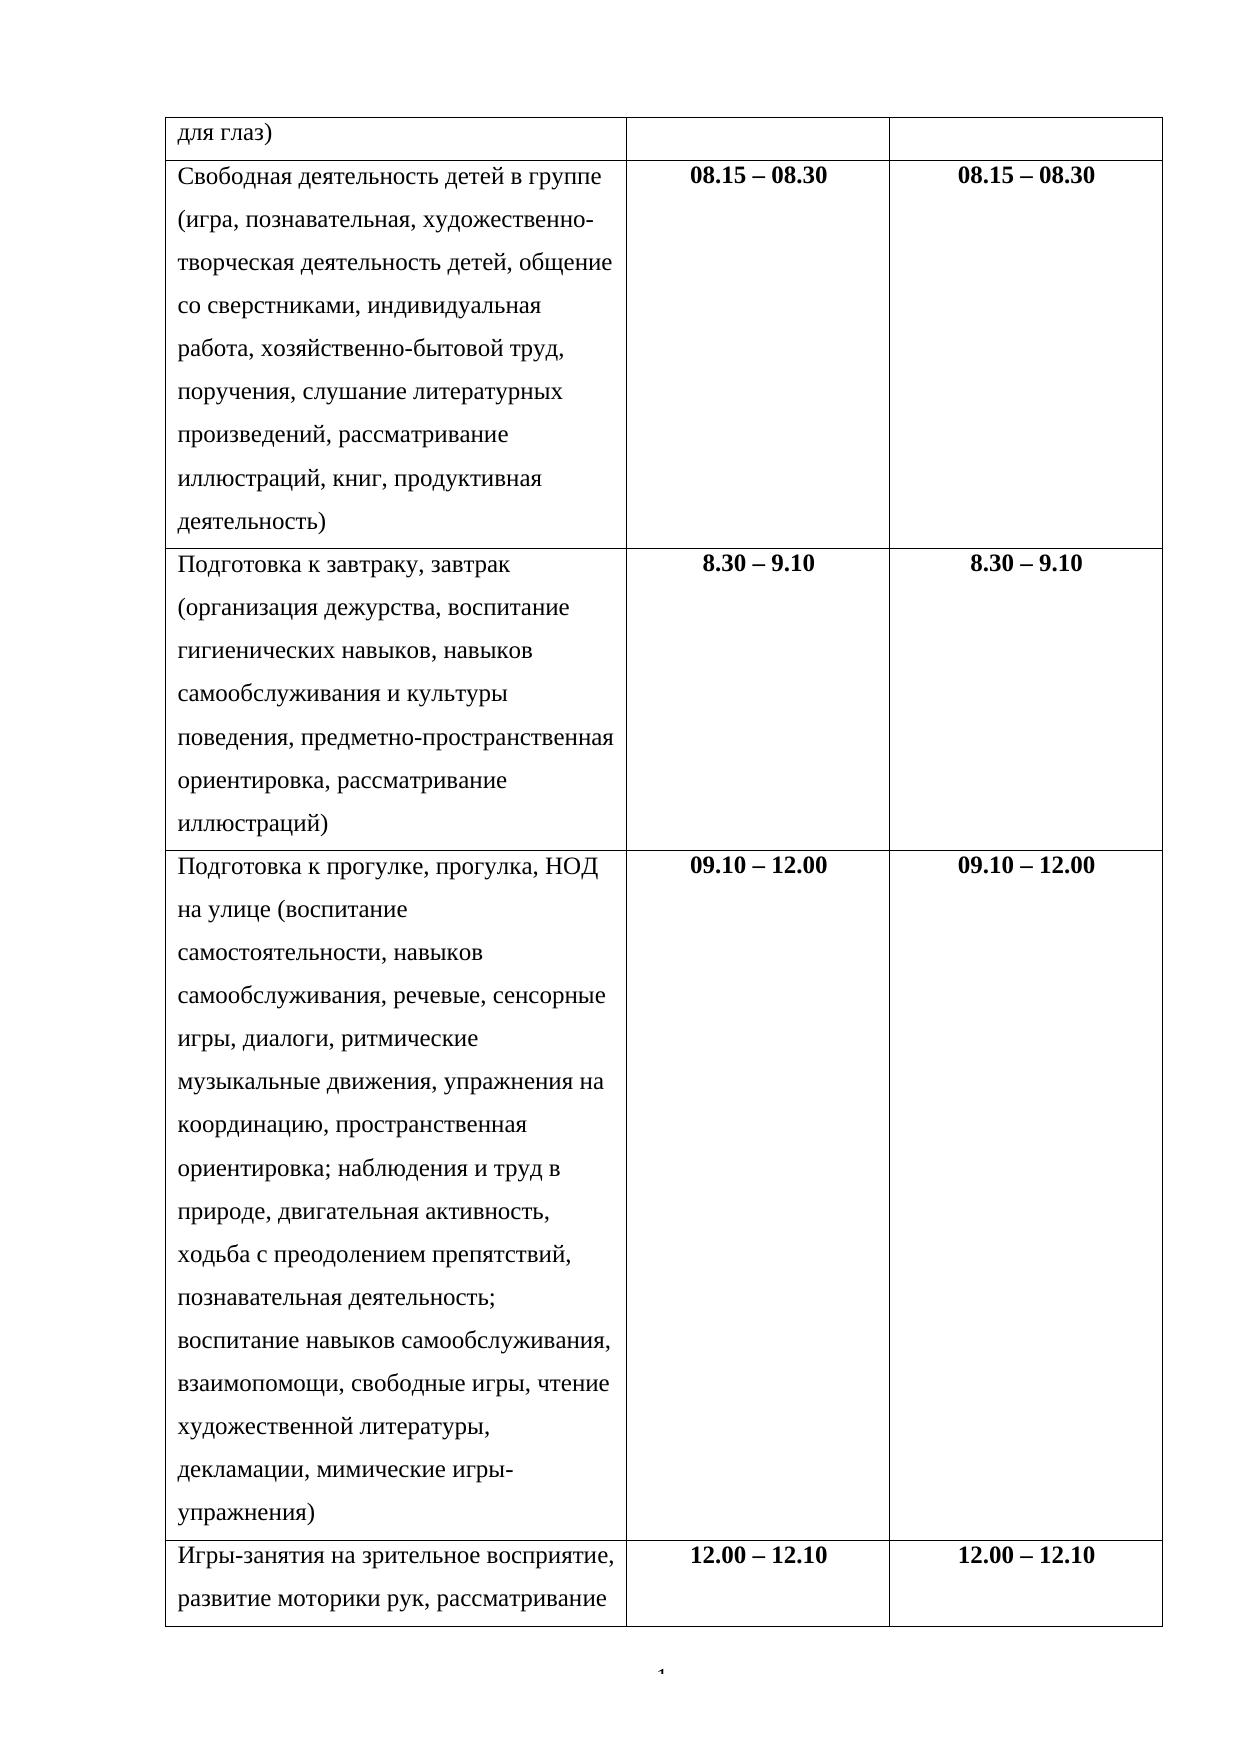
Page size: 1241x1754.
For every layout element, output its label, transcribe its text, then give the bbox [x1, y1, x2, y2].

table_cell 12.00 – 12.10 [627, 1541, 889, 1626]
table_cell 12.00 – 12.10 [890, 1541, 1162, 1626]
table_cell 09.10 – 12.00 [890, 851, 1162, 1540]
table_cell Свободная деятельность детей в группе (игра, познавательная, художественно- творческая деятельность детей, общение со сверстниками, индивидуальная работа, хозяйственно-бытовой труд, поручения, слушание литературных произведений, рассматривание иллюстраций, книг, продуктивная деятельность) [166, 161, 626, 548]
table_cell 8.30 – 9.10 [627, 549, 889, 850]
table_cell 09.10 – 12.00 [627, 851, 889, 1540]
table_header [890, 118, 1162, 160]
table_header [627, 118, 889, 160]
table_cell 08.15 – 08.30 [890, 161, 1162, 548]
table_header для глаз) [166, 118, 626, 160]
table_cell 8.30 – 9.10 [890, 549, 1162, 850]
table_cell Подготовка к прогулке, прогулка, НОД на улице (воспитание самостоятельности, навыков самообслуживания, речевые, сенсорные игры, диалоги, ритмические музыкальные движения, упражнения на координацию, пространственная ориентировка; наблюдения и труд в природе, двигательная активность, ходьба с преодолением препятствий, познавательная деятельность; воспитание навыков самообслуживания, взаимопомощи, свободные игры, чтение художественной литературы, декламации, мимические игры- упражнения) [166, 851, 626, 1540]
table_cell Игры-занятия на зрительное восприятие, развитие моторики рук, рассматривание [166, 1541, 626, 1626]
table_cell 08.15 – 08.30 [627, 161, 889, 548]
table_cell Подготовка к завтраку, завтрак (организация дежурства, воспитание гигиенических навыков, навыков самообслуживания и культуры поведения, предметно-пространственная ориентировка, рассматривание иллюстраций) [166, 549, 626, 850]
